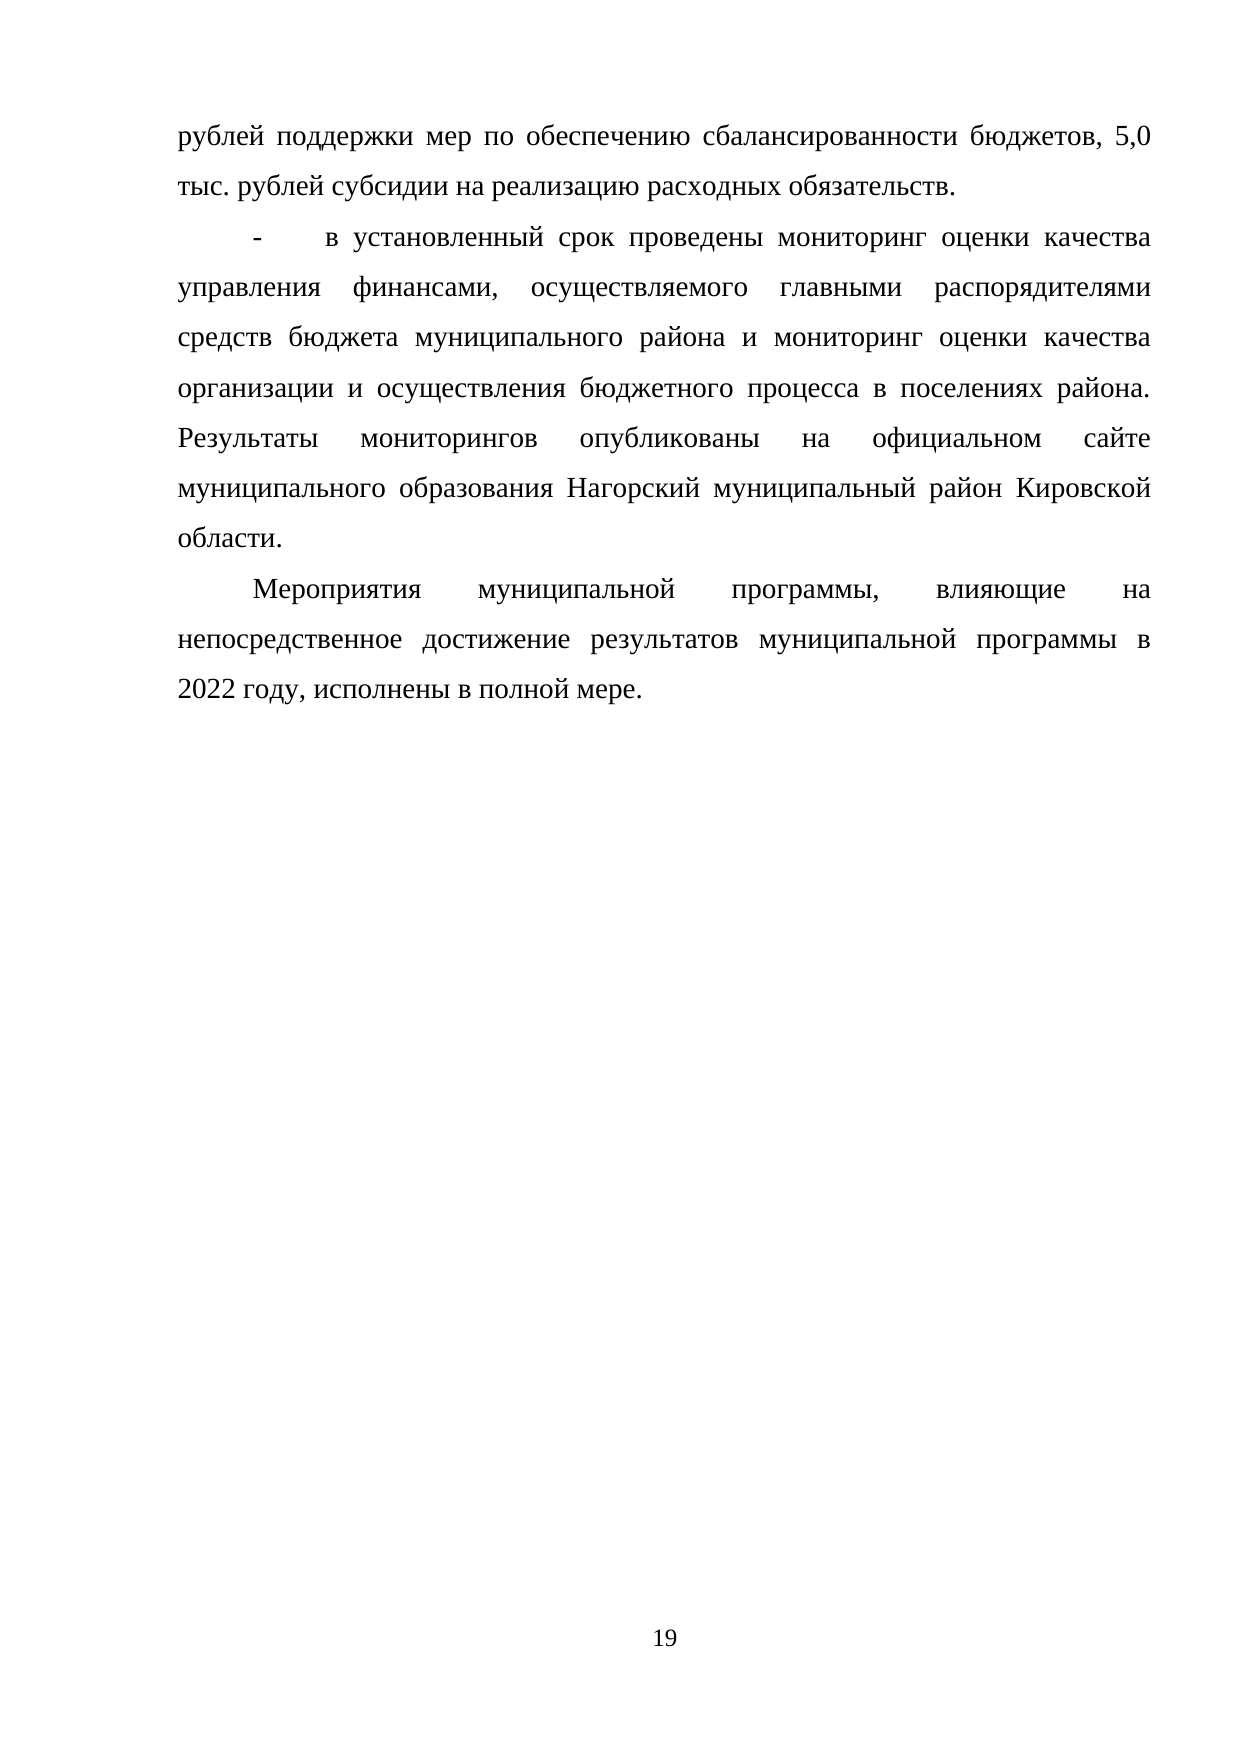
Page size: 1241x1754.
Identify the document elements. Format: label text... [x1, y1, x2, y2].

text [177, 118, 1152, 202]
text Мероприятия муниципальной программы, влияющие на непосредственное достижение результатов муниципальной программы в 2022 году, исполнены в полной мере. [177, 571, 1152, 705]
text - в установленный срок проведены мониторинг оценки качества управления финансами, осуществляемого главными распорядителями средств бюджета муниципального района и мониторинг оценки качества организации и осуществления бюджетного процесса в поселениях района. Результаты мониторингов опубликованы на официальном сайте муниципального образования Нагорский муниципальный район Кировской области. [177, 219, 1152, 554]
